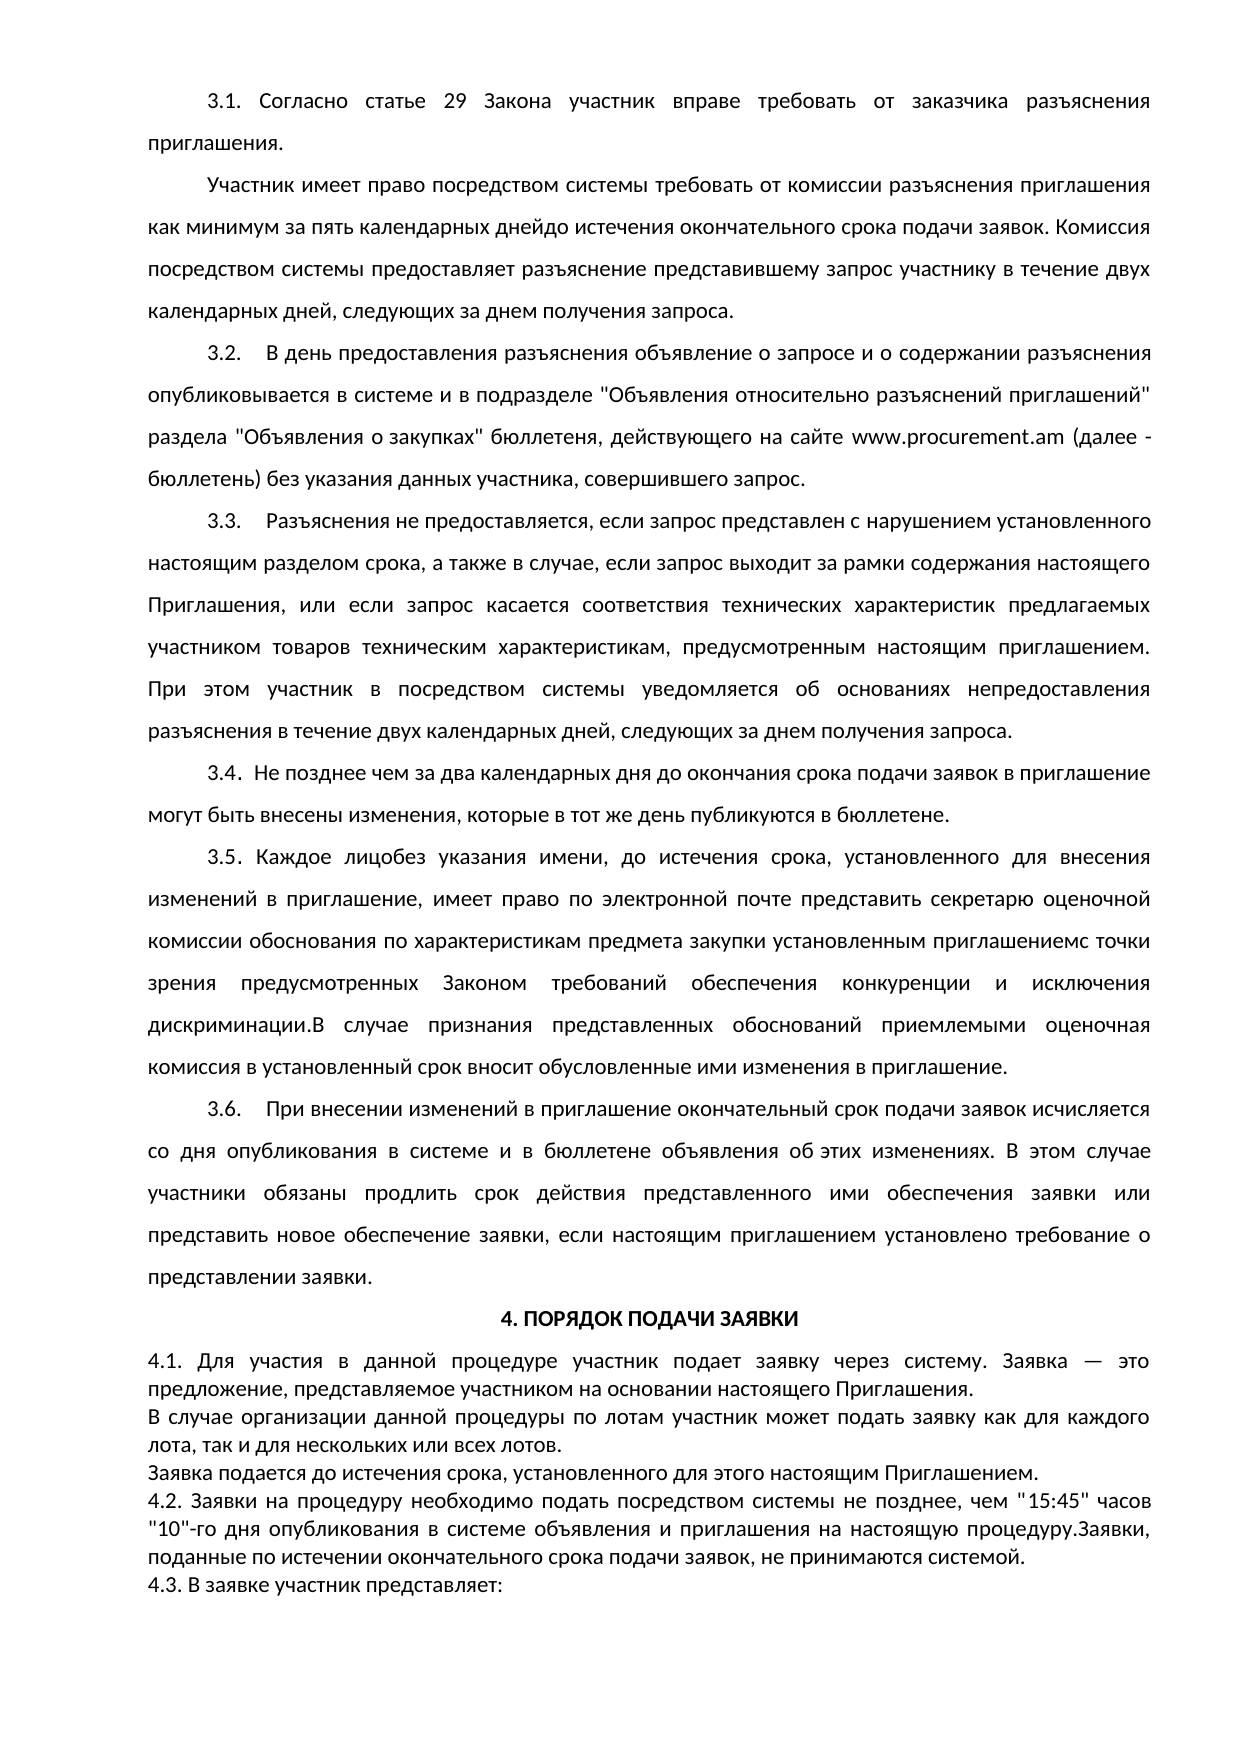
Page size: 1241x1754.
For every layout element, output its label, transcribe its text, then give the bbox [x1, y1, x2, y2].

text 3.4․ Не позднее чем за два календарных дня до окончания срока подачи заявок в приглашение могут быть внесены изменения, которые в тот же день публикуются в бюллетене. [148, 758, 1152, 828]
text Участник имеет право посредством системы требовать от комиссии разъяснения приглашения как минимум за пять календарных днейдо истечения окончательного срока подачи заявок. Комиссия посредством системы предоставляет разъяснение представившему запрос участнику в течение двух календарных дней, следующих за днем получения запроса. [148, 170, 1152, 324]
text 3.6. При внесении изменений в приглашение окончательный срок подачи заявок исчисляется со дня опубликования в системе и в бюллетене объявления об этих изменениях. В этом случае участники обязаны продлить срок действия представленного ими обеспечения заявки или представить новое обеспечение заявки, если настоящим приглашением установлено требование о представлении заявки. [148, 1094, 1152, 1290]
text 4.1. Для участия в данной процедуре участник подает заявку через систему. Заявка — это предложение, представляемое участником на основании настоящего Приглашения. [148, 1346, 1152, 1402]
text 3.3. Разъяснения не предоставляется, если запрос представлен с нарушением установленного настоящим разделом срока, а также в случае, если запрос выходит за рамки содержания настоящего Приглашения, или если запрос касается соответствия технических характеристик предлагаемых участником товаров техническим характеристикам, предусмотренным настоящим приглашением. При этом участник в посредством системы уведомляется об основаниях непредоставления разъяснения в течение двух календарных дней, следующих за днем получения запроса. [148, 506, 1152, 744]
text 3.1. Согласно статье 29 Закона участник вправе требовать от заказчика разъяснения приглашения. [148, 86, 1152, 156]
text 4.2. Заявки на процедуру необходимо подать посредством системы не позднее, чем "15:45" часов "10"-го дня опубликования в системе объявления и приглашения на настоящую процедуру.Заявки, поданные по истечении окончательного срока подачи заявок, не принимаются системой. [148, 1486, 1152, 1570]
text 3.5․ Каждое лицобез указания имени, до истечения срока, установленного для внесения изменений в приглашение, имеет право по электронной почте представить секретарю оценочной комиссии обоснования по характеристикам предмета закупки установленным приглашениемс точки зрения предусмотренных Законом требований обеспечения конкуренции и исключения дискриминации.В случае признания представленных обоснований приемлемыми оценочная комиссия в установленный срок вносит обусловленные ими изменения в приглашение. [148, 842, 1152, 1080]
text 4. ПОРЯДОК ПОДАЧИ ЗАЯВКИ [148, 1304, 1152, 1332]
text 3.2. В день предоставления разъяснения объявление о запросе и о содержании разъяснения опубликовывается в системе и в подразделе "Объявления относительно разъяснений приглашений" раздела "Объявления о закупках" бюллетеня, действующего на сайте www.procurement.am (далее - бюллетень) без указания данных участника, совершившего запрос. [148, 338, 1152, 492]
text Заявка подается до истечения срока, установленного для этого настоящим Приглашением. [148, 1458, 1152, 1486]
text В случае организации данной процедуры по лотам участник может подать заявку как для каждого лота, так и для нескольких или всех лотов. [148, 1402, 1152, 1458]
text 4.3. В заявке участник представляет: [148, 1570, 1152, 1598]
